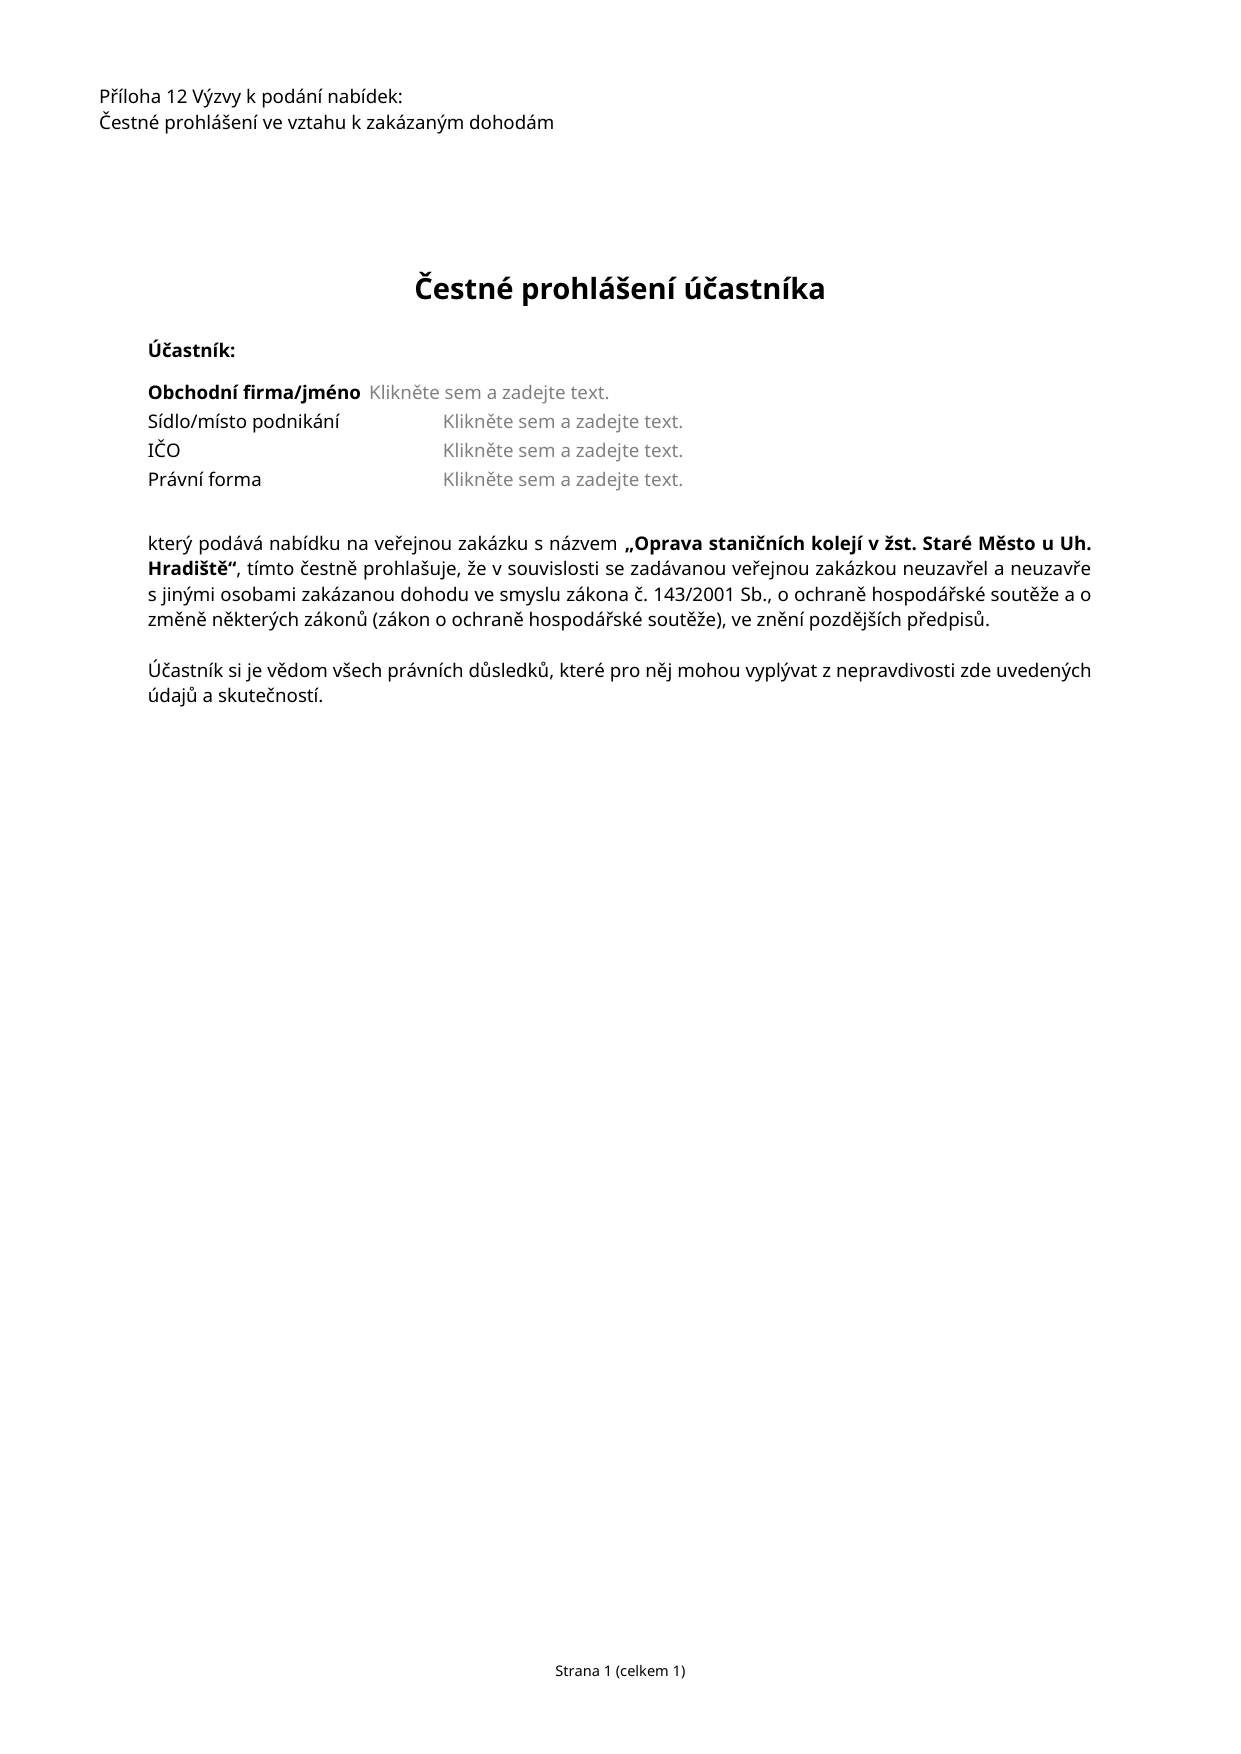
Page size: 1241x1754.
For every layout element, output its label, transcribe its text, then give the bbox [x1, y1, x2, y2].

text Účastník: [148, 333, 1093, 364]
text Obchodní firma/jméno [148, 376, 1093, 405]
text IČO [148, 434, 1093, 463]
text Sídlo/místo podnikání [148, 405, 1093, 434]
text Právní forma [148, 463, 1093, 492]
text který podává nabídku na veřejnou zakázku s názvem „Oprava staničních kolejí v žst. Staré Město u Uh. Hradiště“, tímto čestně prohlašuje, že v souvislosti se zadávanou veřejnou zakázkou neuzavřel a neuzavře s jinými osobami zakázanou dohodu ve smyslu zákona č. 143/2001 Sb., o ochraně hospodářské soutěže a o změně některých zákonů (zákon o ochraně hospodářské soutěže), ve znění pozdějších předpisů. [148, 530, 1093, 632]
title Čestné prohlášení účastníka [148, 268, 1093, 308]
text Účastník si je vědom všech právních důsledků, které pro něj mohou vyplývat z nepravdivosti zde uvedených údajů a skutečností. [148, 657, 1093, 708]
